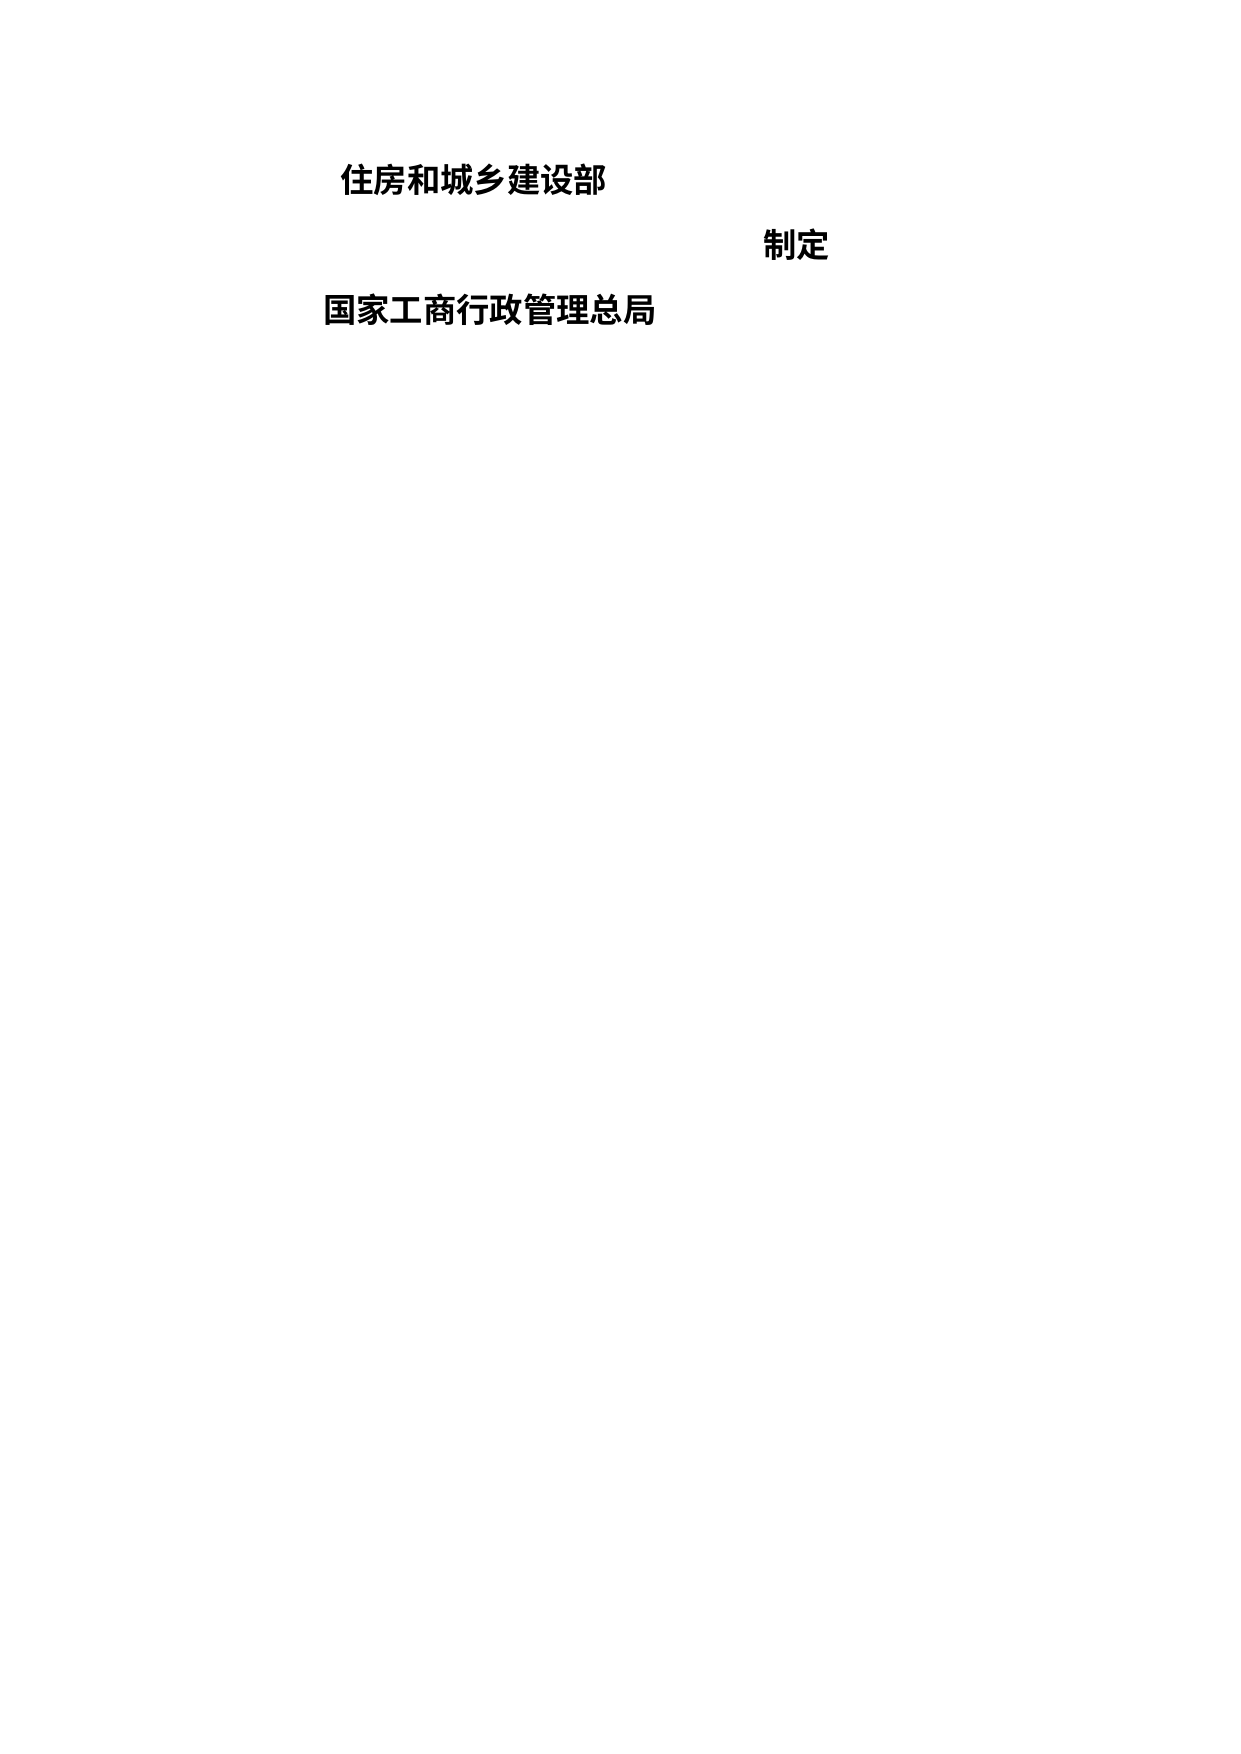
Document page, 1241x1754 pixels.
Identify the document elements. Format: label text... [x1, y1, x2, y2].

text 制定 [187, 211, 1053, 276]
text 国家工商行政管理总局 [187, 276, 1053, 341]
text 住房和城乡建设部 [187, 146, 1053, 211]
